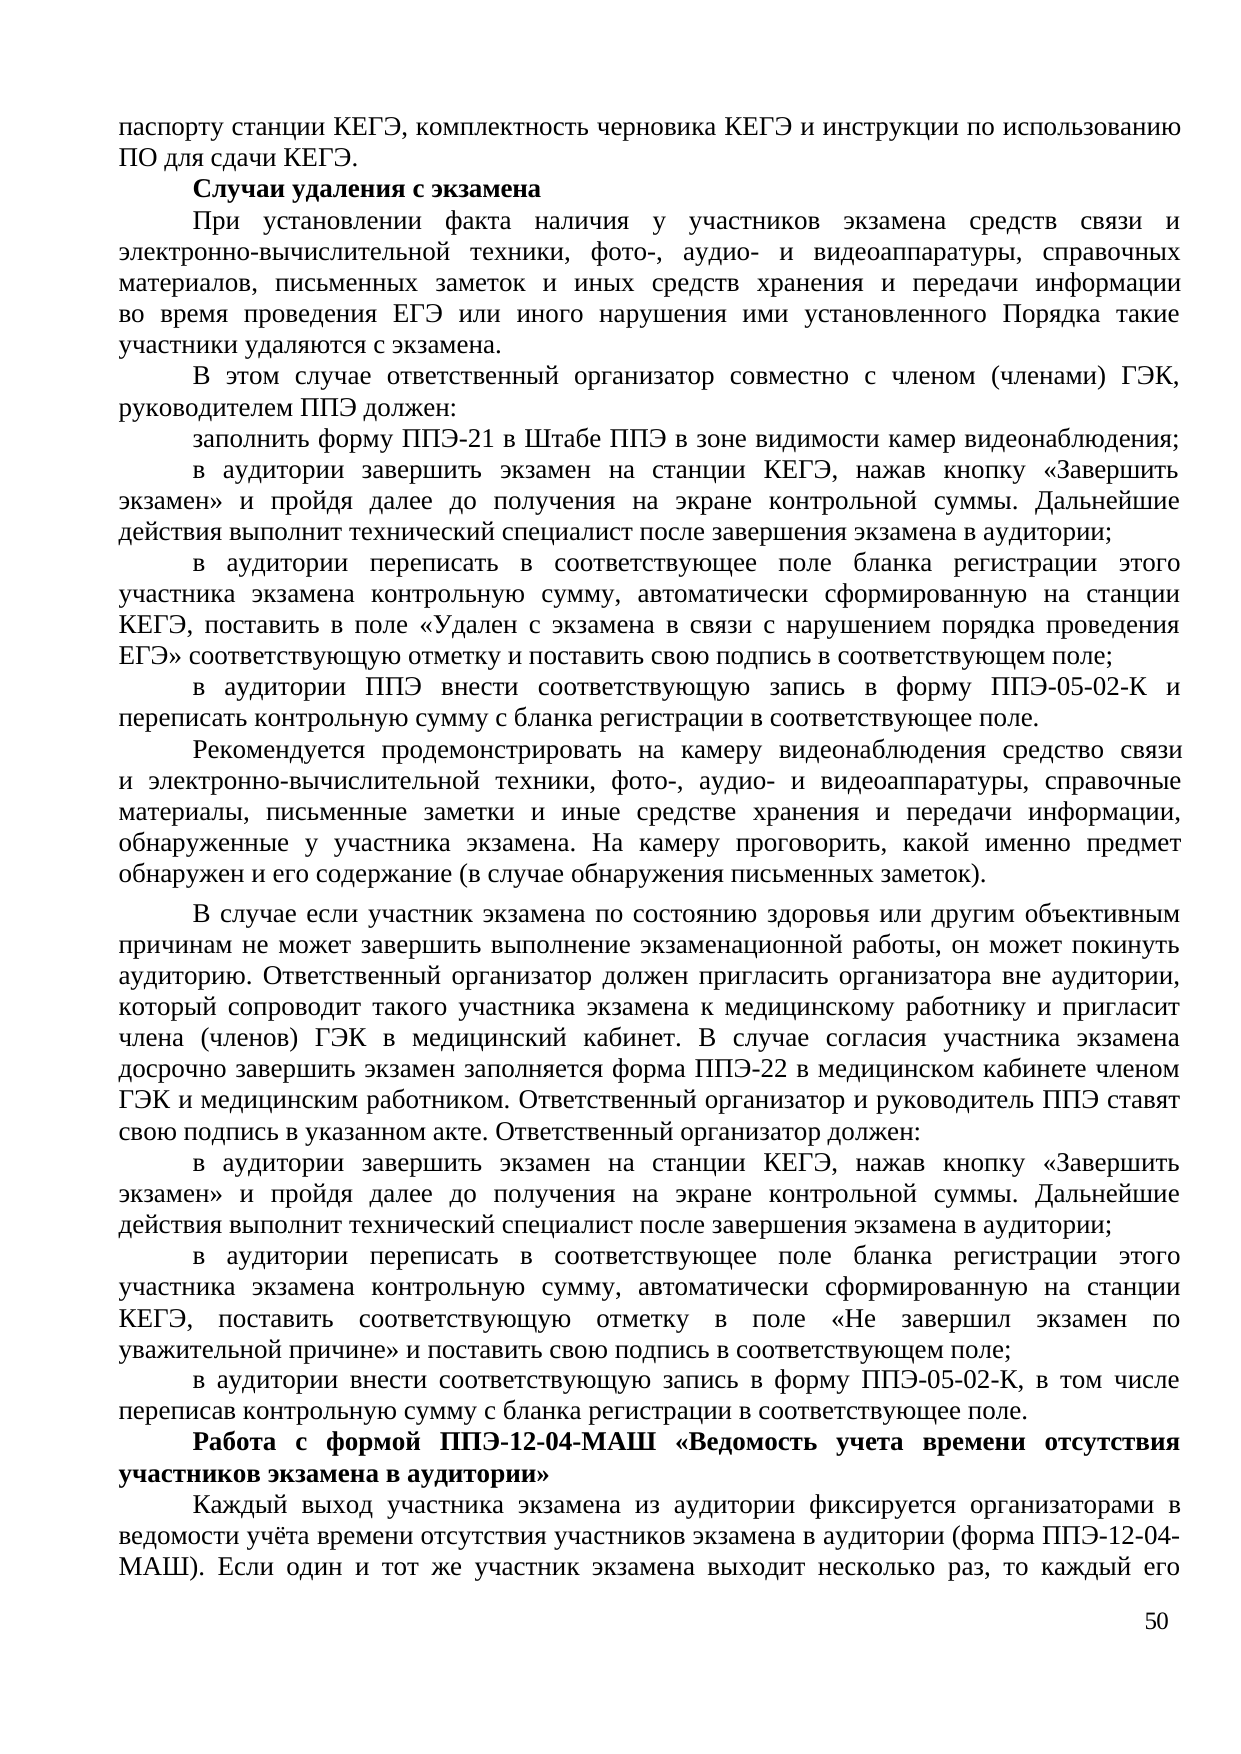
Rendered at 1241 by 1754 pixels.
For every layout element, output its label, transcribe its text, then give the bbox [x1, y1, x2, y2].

text экзамен» и пройдя далее до получения на экране контрольной суммы. Дальнейшие действия выполнит технический специалист после завершения экзамена в аудитории; [118, 485, 1181, 546]
text в аудитории завершить экзамен на станции КЕГЭ, нажав кнопку «Завершить экзамен» и пройдя далее до получения на экране контрольной суммы. Дальнейшие действия выполнит технический специалист после завершения экзамена в аудитории; [118, 1146, 1181, 1239]
text Рекомендуется продемонстрировать на камеру видеонаблюдения средство связи и электронно-вычислительной техники, фото-, аудио- и видеоаппаратуры, справочные материалы, письменные заметки и иные средстве хранения и передачи информации, обнаруженные у участника экзамена. На камеру проговорить, какой именно предмет обнаружен и его содержание (в случае обнаружения письменных заметок). [118, 733, 1183, 889]
text в аудитории переписать в соответствующее поле бланка регистрации этого участника экзамена контрольную сумму, автоматически сформированную на станции КЕГЭ, поставить в поле «Удален с экзамена в связи с нарушением порядка проведения ЕГЭ» соответствующую отметку и поставить свою подпись в соответствующем поле; [118, 546, 1182, 670]
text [118, 110, 1182, 173]
text в аудитории переписать в соответствующее поле бланка регистрации этого участника экзамена контрольную сумму, автоматически сформированную на станции КЕГЭ, поставить соответствующую отметку в поле «Не завершил экзамен по уважительной причине» и поставить свою подпись в соответствующем поле; [118, 1239, 1182, 1364]
text В случае если участник экзамена по состоянию здоровья или другим объективным причинам не может завершить выполнение экзаменационной работы, он может покинуть аудиторию. Ответственный организатор должен пригласить организатора вне аудитории, который сопроводит такого участника экзамена к медицинскому работнику и пригласит члена (членов) ГЭК в медицинский кабинет. В случае согласия участника экзамена досрочно завершить экзамен заполняется форма ППЭ-22 в медицинском кабинете членом ГЭК и медицинским работником. Ответственный организатор и руководитель ППЭ ставят свою подпись в указанном акте. Ответственный организатор должен: [118, 897, 1182, 1146]
text в аудитории ППЭ внести соответствующую запись в форму ППЭ-05-02-К и переписать контрольную сумму с бланка регистрации в соответствующее поле. [118, 670, 1182, 733]
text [118, 1488, 1182, 1581]
text В этом случае ответственный организатор совместно с членом (членами) ГЭК, руководителем ППЭ должен: [118, 359, 1181, 422]
text При установлении факта наличия у участников экзамена средств связи и электронно-вычислительной техники, фото-, аудио- и видеоаппаратуры, справочных материалов, письменных заметок и иных средств хранения и передачи информации во время проведения ЕГЭ или иного нарушения ими установленного Порядка такие участники удаляются с экзамена. [118, 204, 1182, 359]
text заполнить форму ППЭ-21 в Штабе ППЭ в зоне видимости камер видеонаблюдения; в аудитории завершить экзамен на станции КЕГЭ, нажав кнопку «Завершить [192, 422, 1181, 484]
subtitle Случаи удаления с экзамена [192, 173, 1217, 204]
text в аудитории внести соответствующую запись в форму ППЭ-05-02-К, в том числе переписав контрольную сумму с бланка регистрации в соответствующее поле. [118, 1364, 1181, 1425]
subtitle Работа с формой ППЭ-12-04-МАШ «Ведомость учета времени отсутствия участников экзамена в аудитории» [118, 1426, 1181, 1488]
